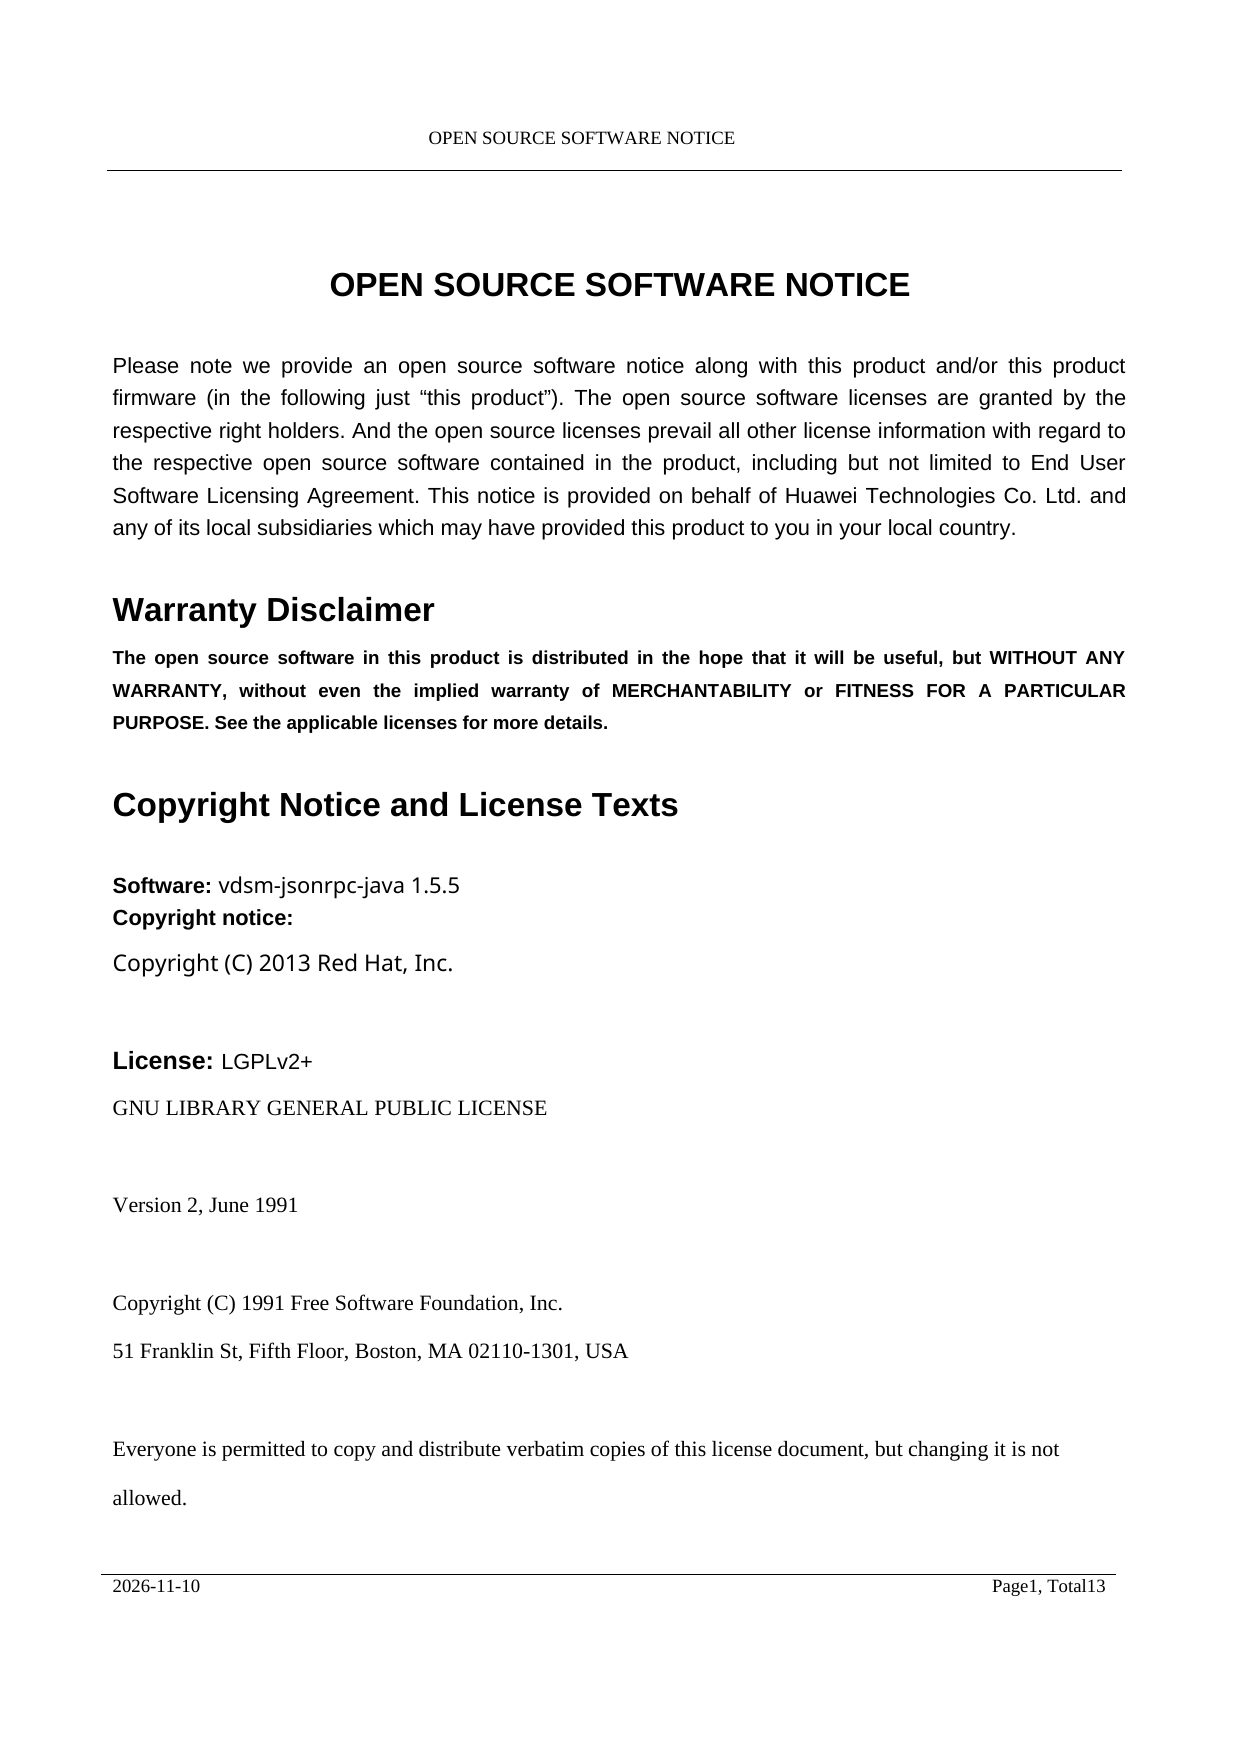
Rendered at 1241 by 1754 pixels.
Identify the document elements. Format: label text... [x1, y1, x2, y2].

text Software: vdsm-jsonrpc-java 1.5.5 [112, 869, 1128, 901]
text The open source software in this product is distributed in the hope that it will be useful, but WITHOUT ANY WARRANTY, without even the implied warranty of MERCHANTABILITY or FITNESS FOR A PARTICULAR PURPOSE. See the applicable licenses for more details. [112, 641, 1128, 739]
text Copyright (C) 2013 Red Hat, Inc. [112, 947, 1128, 1028]
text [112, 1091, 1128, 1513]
text Copyright Notice and License Texts [112, 771, 1128, 836]
text License: LGPLv2+ [112, 1044, 1128, 1077]
text Warranty Disclaimer [112, 576, 1128, 641]
text OPEN SOURCE SOFTWARE NOTICE [112, 251, 1128, 316]
text Copyright notice: [112, 901, 1128, 934]
text Please note we provide an open source software notice along with this product and/or this product firmware (in the following just “this product”). The open source software licenses are granted by the respective right holders. And the open source licenses prevail all other license information with regard to the respective open source software contained in the product, including but not limited to End User Software Licensing Agreement. This notice is provided on behalf of Huawei Technologies Co. Ltd. and any of its local subsidiaries which may have provided this product to you in your local country. [112, 349, 1128, 544]
